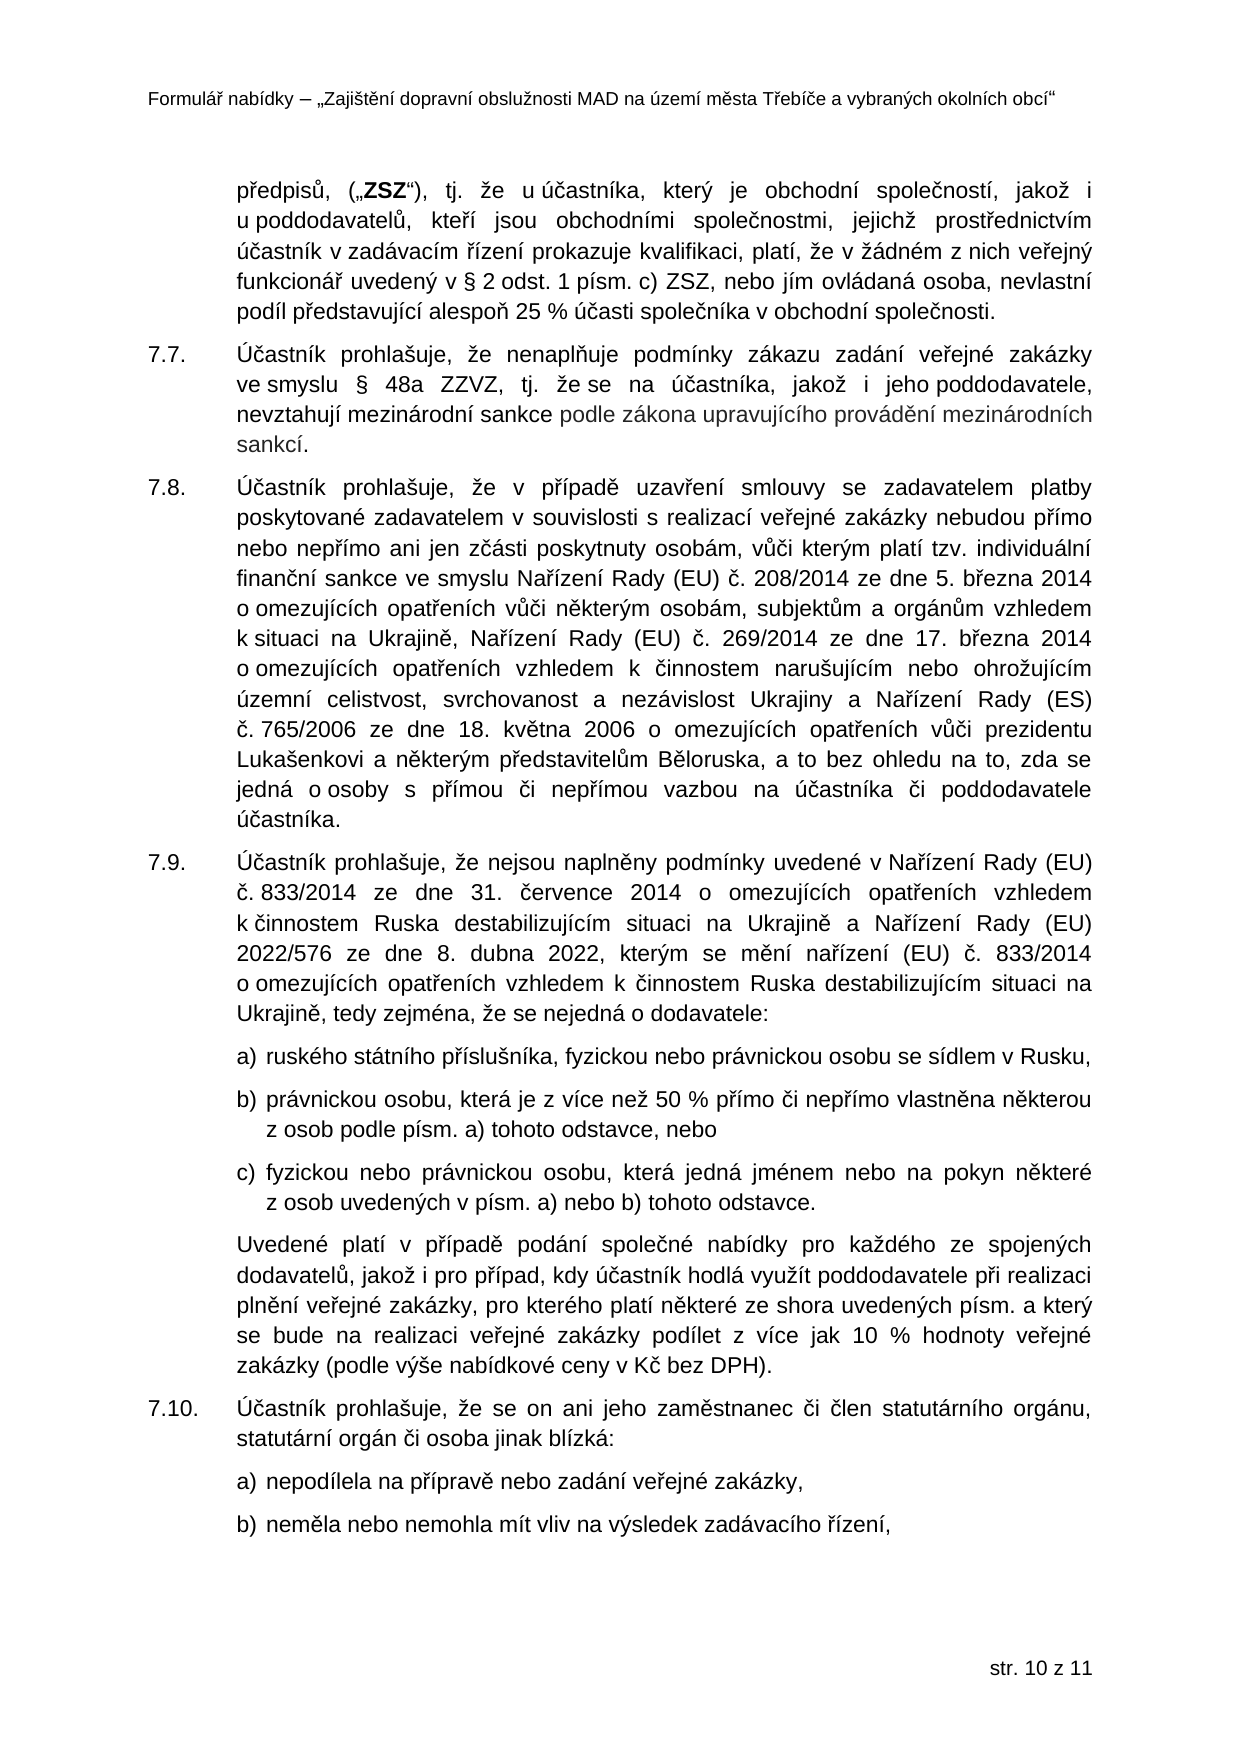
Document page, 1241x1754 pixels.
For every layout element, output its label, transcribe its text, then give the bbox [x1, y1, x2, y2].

text Účastník prohlašuje, že se on ani jeho zaměstnanec či člen statutárního orgánu, statutární orgán či osoba jinak blízká: [148, 1395, 1092, 1451]
list nepodílela na přípravě nebo zadání veřejné zakázky, [236, 1468, 1092, 1494]
list fyzickou nebo právnickou osobu, která jedná jménem nebo na pokyn některé z osob uvedených v písm. a) nebo b) tohoto odstavce. [236, 1158, 1092, 1215]
list neměla nebo nemohla mít vliv na výsledek zadávacího řízení, [236, 1511, 1092, 1537]
text Účastník prohlašuje, že nejsou naplněny podmínky uvedené v Nařízení Rady (EU) č. 833/2014 ze dne 31. července 2014 o omezujících opatřeních vzhledem k činnostem Ruska destabilizujícím situaci na Ukrajině a Nařízení Rady (EU) 2022/576 ze dne 8. dubna 2022, kterým se mění nařízení (EU) č. 833/2014 o omezujících opatřeních vzhledem k činnostem Ruska destabilizujícím situaci na Ukrajině, tedy zejména, že se nejedná o dodavatele: [148, 849, 1092, 1026]
list ruského státního příslušníka, fyzickou nebo právnickou osobu se sídlem v Rusku, [236, 1043, 1092, 1069]
list Uvedené platí v případě podání společné nabídky pro každého ze spojených dodavatelů, jakož i pro případ, kdy účastník hodlá využít poddodavatele při realizaci plnění veřejné zakázky, pro kterého platí některé ze shora uvedených písm. a který se bude na realizaci veřejné zakázky podílet z více jak 10 % hodnoty veřejné zakázky (podle výše nabídkové ceny v Kč bez DPH). [236, 1231, 1092, 1378]
text Účastník prohlašuje, že nenaplňuje podmínky zákazu zadání veřejné zakázky ve smyslu § 48a ZZVZ, tj. že se na účastníka, jakož i jeho poddodavatele, nevztahují mezinárodní sankce podle zákona upravujícího provádění mezinárodních sankcí. [148, 341, 1092, 458]
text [148, 177, 1092, 324]
text Účastník prohlašuje, že v případě uzavření smlouvy se zadavatelem platby poskytované zadavatelem v souvislosti s realizací veřejné zakázky nebudou přímo nebo nepřímo ani jen zčásti poskytnuty osobám, vůči kterým platí tzv. individuální finanční sankce ve smyslu Nařízení Rady (EU) č. 208/2014 ze dne 5. března 2014 o omezujících opatřeních vůči některým osobám, subjektům a orgánům vzhledem k situaci na Ukrajině, Nařízení Rady (EU) č. 269/2014 ze dne 17. března 2014 o omezujících opatřeních vzhledem k činnostem narušujícím nebo ohrožujícím územní celistvost, svrchovanost a nezávislost Ukrajiny a Nařízení Rady (ES) č. 765/2006 ze dne 18. května 2006 o omezujících opatřeních vůči prezidentu Lukašenkovi a některým představitelům Běloruska, a to bez ohledu na to, zda se jedná o osoby s přímou či nepřímou vazbou na účastníka či poddodavatele účastníka. [148, 474, 1092, 833]
list právnickou osobu, která je z více než 50 % přímo či nepřímo vlastněna některou z osob podle písm. a) tohoto odstavce, nebo [236, 1086, 1092, 1142]
